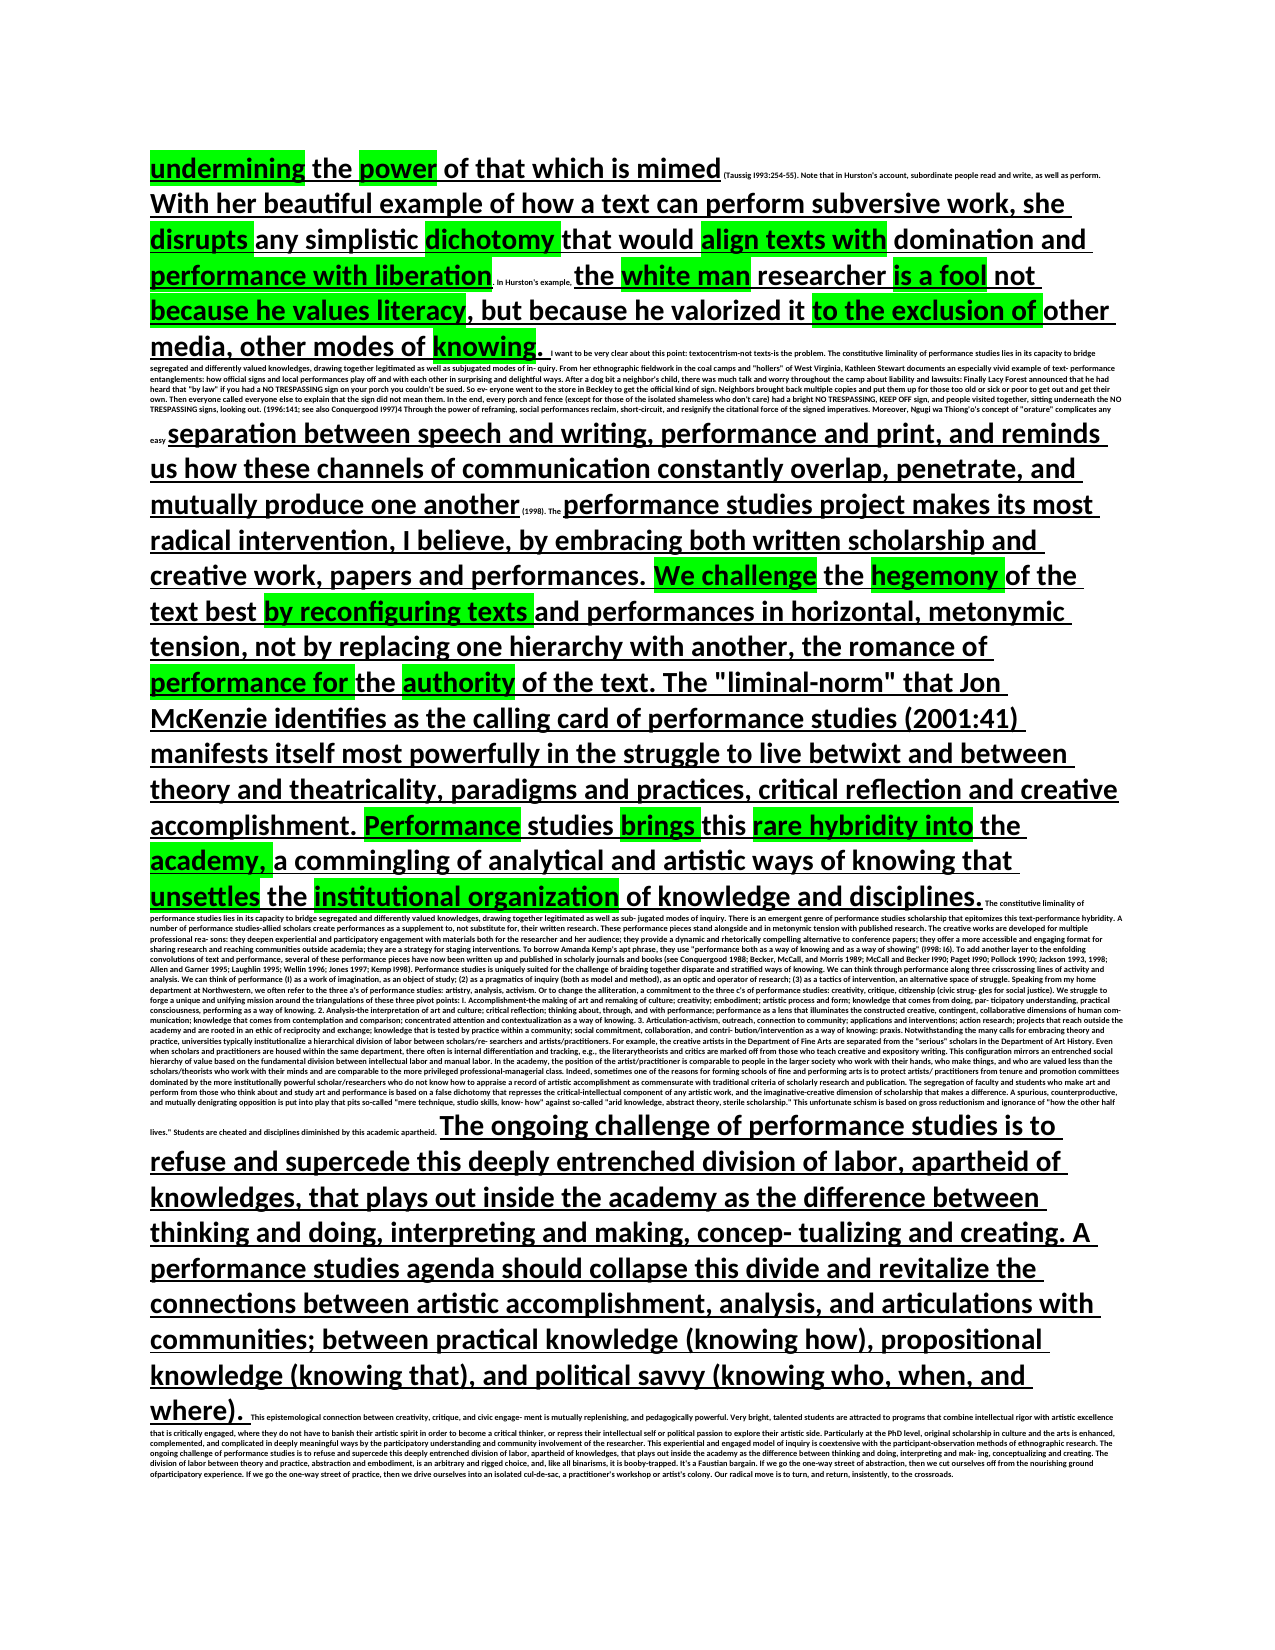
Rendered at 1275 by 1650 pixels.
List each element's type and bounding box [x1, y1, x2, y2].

text [150, 150, 1125, 1479]
